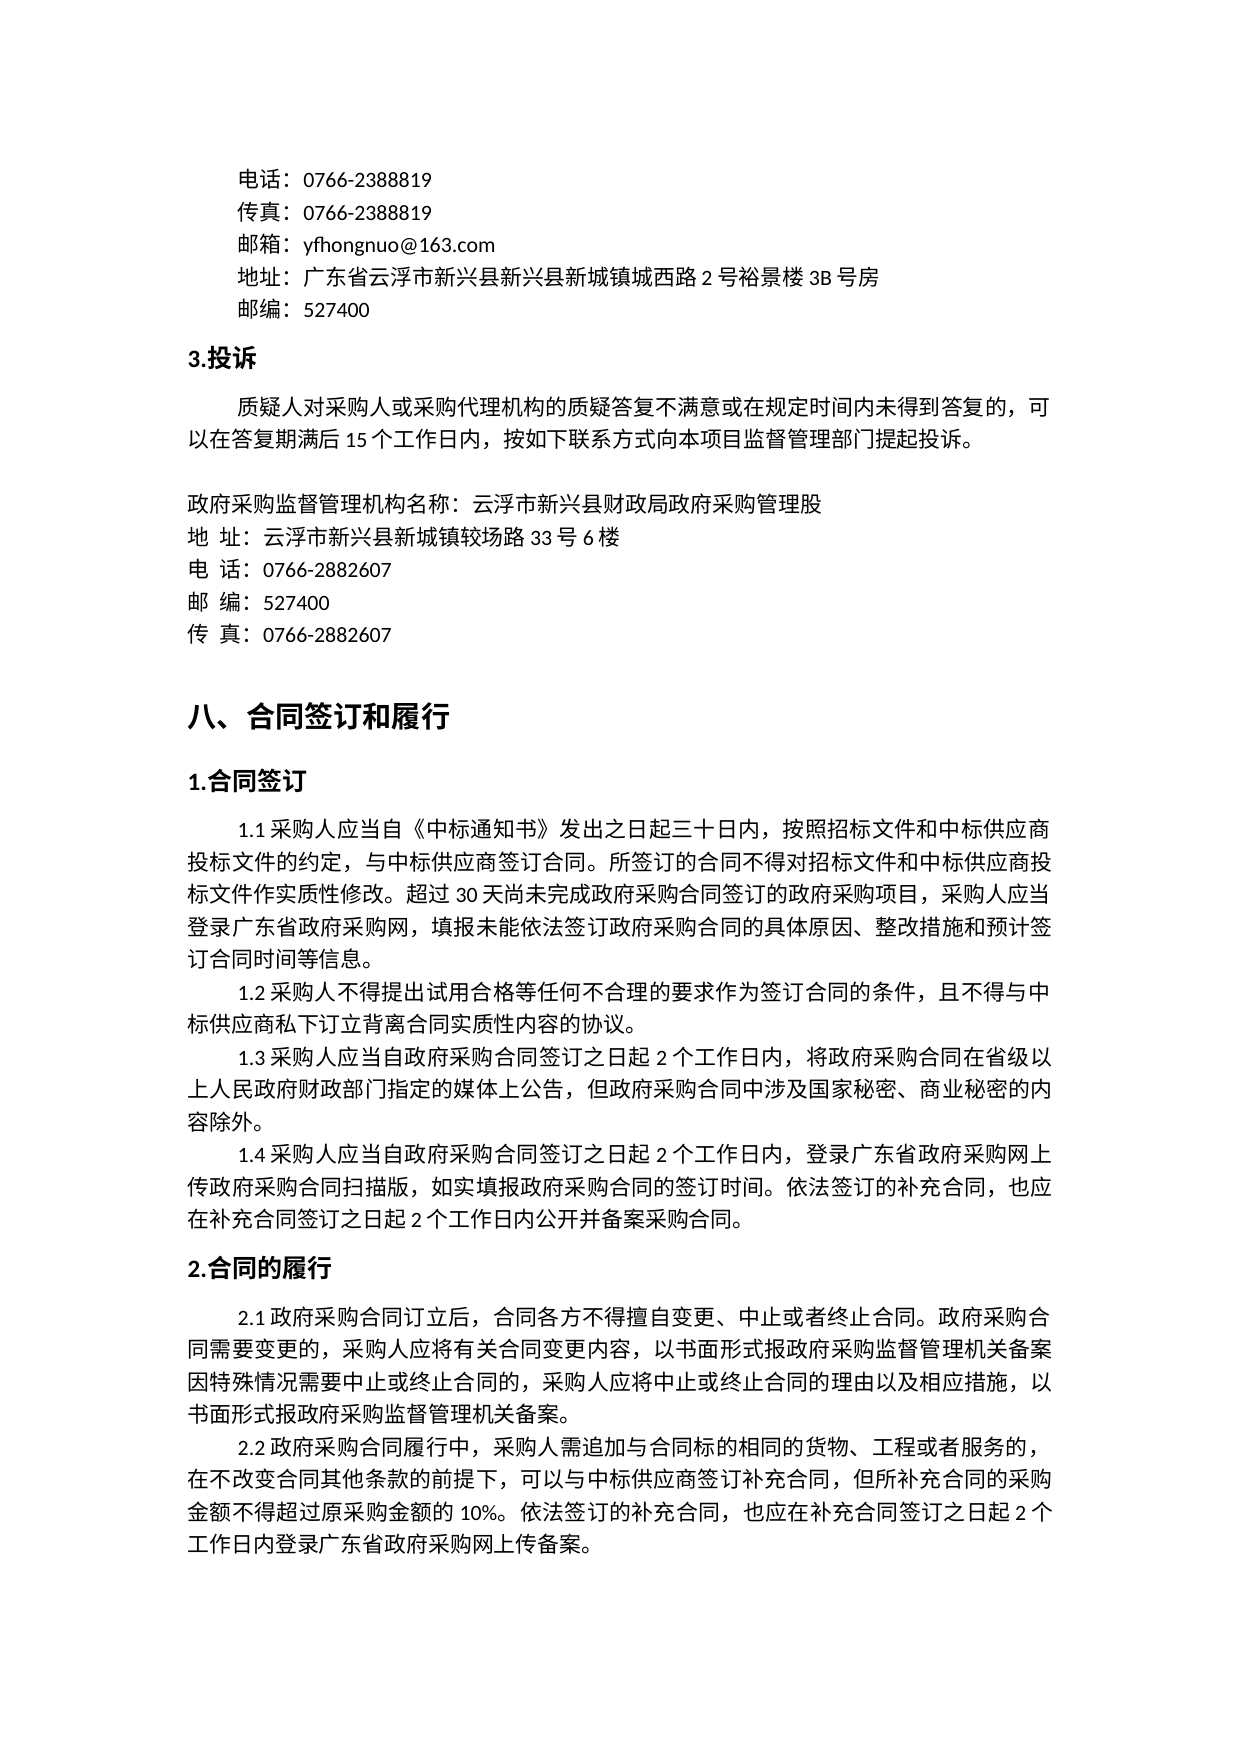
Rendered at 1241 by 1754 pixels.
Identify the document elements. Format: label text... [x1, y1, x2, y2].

text 1.3采购人应当自政府采购合同签订之日起2个工作日内，将政府采购合同在省级以上人民政府财政部门指定的媒体上公告，但政府采购合同中涉及国家秘密、商业秘密的内容除外。 [187, 1039, 1053, 1137]
text 电话：0766-2388819 [187, 162, 1053, 194]
text 1.合同签订 [187, 747, 1053, 812]
text 2.1政府采购合同订立后，合同各方不得擅自变更、中止或者终止合同。政府采购合同需要变更的，采购人应将有关合同变更内容，以书面形式报政府采购监督管理机关备案；因特殊情况需要中止或终止合同的，采购人应将中止或终止合同的理由以及相应措施，以书面形式报政府采购监督管理机关备案。 [187, 1299, 1053, 1429]
text 八、合同签订和履行 [187, 682, 1053, 747]
text 1.1采购人应当自《中标通知书》发出之日起三十日内，按照招标文件和中标供应商投标文件的约定，与中标供应商签订合同。所签订的合同不得对招标文件和中标供应商投标文件作实质性修改。超过30天尚未完成政府采购合同签订的政府采购项目，采购人应当登录广东省政府采购网，填报未能依法签订政府采购合同的具体原因、整改措施和预计签订合同时间等信息。 [187, 812, 1053, 974]
text 邮 编：527400 [187, 584, 1053, 617]
text 1.2采购人不得提出试用合格等任何不合理的要求作为签订合同的条件，且不得与中标供应商私下订立背离合同实质性内容的协议。 [187, 974, 1053, 1039]
text 地址：广东省云浮市新兴县新兴县新城镇城西路2号裕景楼3B号房 [187, 259, 1053, 292]
text 1.4采购人应当自政府采购合同签订之日起2个工作日内，登录广东省政府采购网上传政府采购合同扫描版，如实填报政府采购合同的签订时间。依法签订的补充合同，也应在补充合同签订之日起2个工作日内公开并备案采购合同。 [187, 1137, 1053, 1234]
text 传 真：0766-2882607 [187, 617, 1053, 649]
text 电 话：0766-2882607 [187, 552, 1053, 584]
text 3.投诉 [187, 324, 1053, 389]
text 传真：0766-2388819 [187, 194, 1053, 227]
text 2.2政府采购合同履行中，采购人需追加与合同标的相同的货物、工程或者服务的，在不改变合同其他条款的前提下，可以与中标供应商签订补充合同，但所补充合同的采购金额不得超过原采购金额的10%。依法签订的补充合同，也应在补充合同签订之日起2个工作日内登录广东省政府采购网上传备案。 [187, 1429, 1053, 1559]
text 邮编：527400 [187, 292, 1053, 324]
text 质疑人对采购人或采购代理机构的质疑答复不满意或在规定时间内未得到答复的，可以在答复期满后15个工作日内，按如下联系方式向本项目监督管理部门提起投诉。 [187, 389, 1053, 454]
text 邮箱：yfhongnuo@163.com [187, 227, 1053, 259]
text 地 址：云浮市新兴县新城镇较场路33号6楼 [187, 519, 1053, 552]
text 政府采购监督管理机构名称：云浮市新兴县财政局政府采购管理股 [187, 487, 1053, 519]
text 2.合同的履行 [187, 1234, 1053, 1299]
